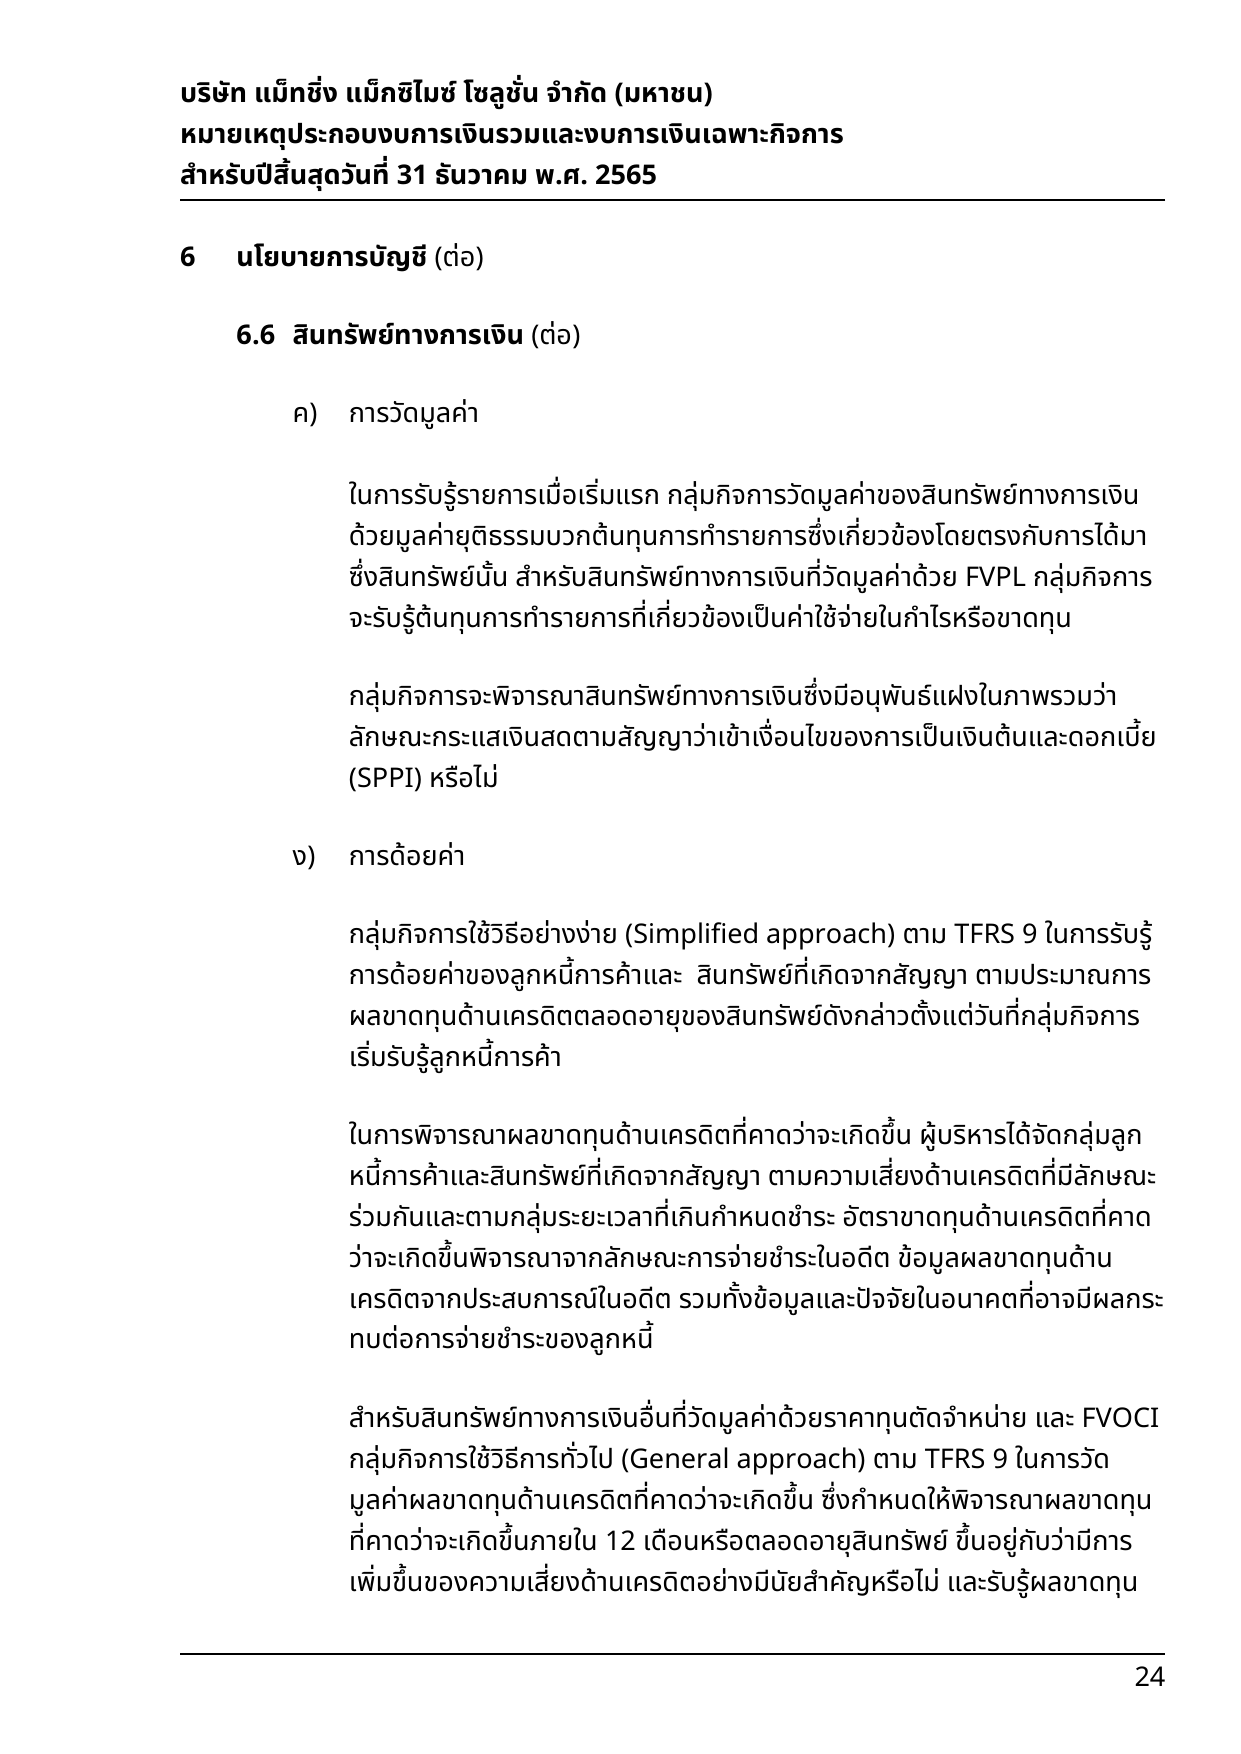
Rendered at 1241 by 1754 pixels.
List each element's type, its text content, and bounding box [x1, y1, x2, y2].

text กลุ่มกิจการใช้วิธีอย่างง่าย (Simplified approach) ตาม TFRS 9 ในการรับรู้การด้อยค่าของลูกหนี้การค้าและ สินทรัพย์ที่เกิดจากสัญญา ตามประมาณการผลขาดทุนด้านเครดิตตลอดอายุของสินทรัพย์ดังกล่าวตั้งแต่วันที่กลุ่มกิจการเริ่มรับรู้ลูกหนี้การค้า [349, 915, 1165, 1079]
text ในการพิจารณาผลขาดทุนด้านเครดิตที่คาดว่าจะเกิดขึ้น ผู้บริหารได้จัดกลุ่มลูกหนี้การค้าและสินทรัพย์ที่เกิดจากสัญญา ตามความเสี่ยงด้านเครดิตที่มีลักษณะร่วมกันและตามกลุ่มระยะเวลาที่เกินกำหนดชำระ อัตราขาดทุนด้านเครดิตที่คาดว่าจะเกิดขึ้นพิจารณาจากลักษณะการจ่ายชำระในอดีต ข้อมูลผลขาดทุนด้านเครดิตจากประสบการณ์ในอดีต รวมทั้งข้อมูลและปัจจัยในอนาคตที่อาจมีผลกระทบต่อการจ่ายชำระของลูกหนี้ [349, 1116, 1165, 1361]
text ในการรับรู้รายการเมื่อเริ่มแรก กลุ่มกิจการวัดมูลค่าของสินทรัพย์ทางการเงินด้วยมูลค่ายุติธรรมบวกต้นทุนการทำรายการซึ่งเกี่ยวข้องโดยตรงกับการได้มาซึ่งสินทรัพย์นั้น สำหรับสินทรัพย์ทางการเงินที่วัดมูลค่าด้วย FVPL กลุ่มกิจการจะรับรู้ต้นทุนการทำรายการที่เกี่ยวข้องเป็นค่าใช้จ่ายในกำไรหรือขาดทุน [349, 476, 1165, 640]
list ค) การวัดมูลค่า [292, 394, 1165, 435]
text กลุ่มกิจการจะพิจารณาสินทรัพย์ทางการเงินซึ่งมีอนุพันธ์แฝงในภาพรวมว่าลักษณะกระแสเงินสดตามสัญญาว่าเข้าเงื่อนไขของการเป็นเงินต้นและดอกเบี้ย (SPPI) หรือไม่ [349, 677, 1165, 800]
list ง) การด้อยค่า [292, 837, 1165, 878]
list 6.6 สินทรัพย์ทางการเงิน (ต่อ) [236, 316, 1165, 357]
list 6 นโยบายการบัญชี (ต่อ) [180, 238, 1165, 279]
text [349, 1398, 1165, 1603]
